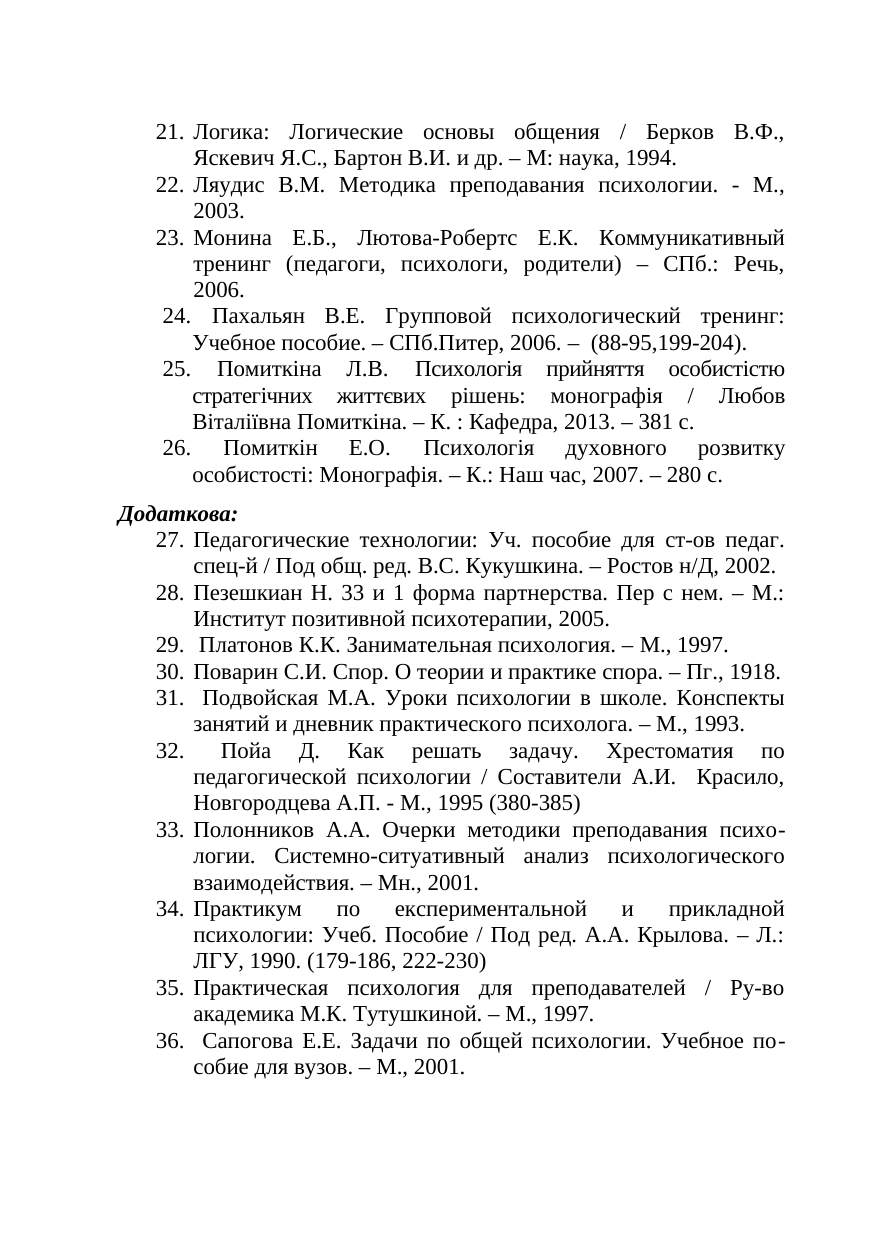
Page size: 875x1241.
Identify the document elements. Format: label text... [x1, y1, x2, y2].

list Поварин С.И. Спор. О теории и практике спора. – Пг., 1918. [156, 658, 785, 684]
list Логика: Логические основы общения / Берков В.Ф., Яскевич Я.С., Бартон В.И. и др. – М: наука, 1994. [156, 118, 785, 171]
list Платонов К.К. Занимательная психология. – М., 1997. [156, 631, 785, 658]
list Помиткіна Л.В. Психологія прийняття особистістю стратегічних життєвих рішень: монографія / Любов Віталіївна Помиткіна. – К. : Кафедра, 2013. – 381 с. [162, 355, 785, 434]
list Пойа Д. Как решать задачу. Хрестоматия по педагогической психологии / Составители А.И. Красило, Новгородцева А.П. - М., 1995 (380-385) [156, 737, 785, 816]
list Ляудис В.М. Методика преподавания психологии. - М., 2003. [156, 171, 785, 223]
text Додаткова: [118, 499, 785, 526]
list Пезешкиан Н. 33 и 1 форма партнерства. Пер с нем. – М.: Институт позитивной психотерапии, 2005. [156, 579, 785, 631]
list Пахальян В.Е. Групповой психологический тренинг: Учебное пособие. – СПб.Питер, 2006. – (88-95,199-204). [162, 303, 785, 355]
list Монина Е.Б., Лютова-Робертс Е.К. Коммуникативный тренинг (педагоги, психологи, родители) – СПб.: Речь, 2006. [156, 223, 785, 303]
list Помиткін Е.О. Психологія духовного розвитку особистості: Монографія. – К.: Наш час, 2007. – 280 с. [162, 434, 785, 487]
list Педагогические технологии: Уч. пособие для ст-ов педаг. спец-й / Под общ. ред. В.С. Кукушкина. – Ростов н/Д, 2002. [156, 526, 785, 579]
list Практическая психология для преподавателей / Ру-во академика М.К. Тутушкиной. – М., 1997. [156, 974, 785, 1027]
list Практикум по експериментальной и прикладной психологии: Учеб. Пособие / Под ред. А.А. Крылова. – Л.: ЛГУ, 1990. (179-186, 222-230) [156, 895, 785, 974]
list Сапогова Е.Е. Задачи по общей психологии. Учебное пособие для вузов. – М., 2001. [156, 1027, 785, 1079]
list Полонников А.А. Очерки методики преподавания психологии. Системно-ситуативный анализ психологического взаимодействия. – Мн., 2001. [156, 816, 785, 895]
list Подвойская М.А. Уроки психологии в школе. Конспекты занятий и дневник практического психолога. – М., 1993. [156, 684, 785, 737]
